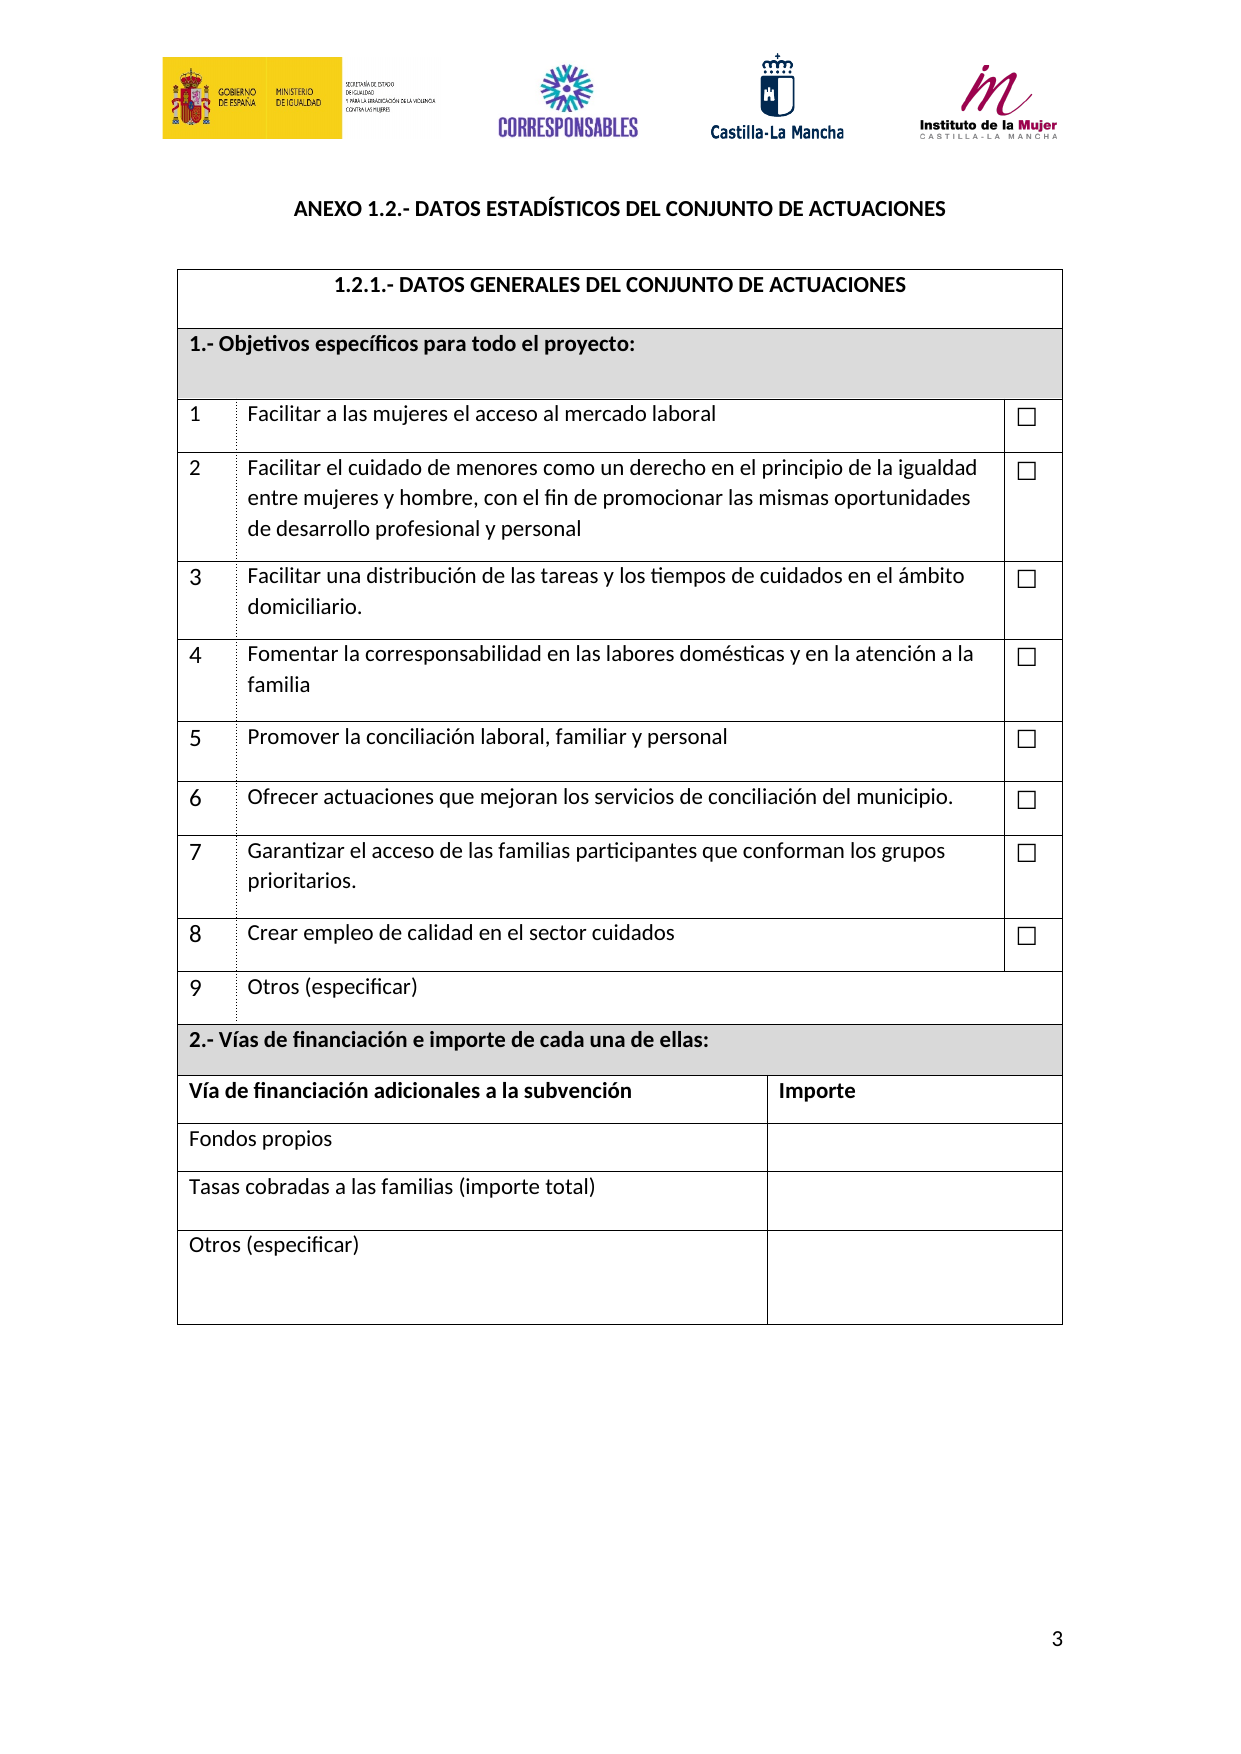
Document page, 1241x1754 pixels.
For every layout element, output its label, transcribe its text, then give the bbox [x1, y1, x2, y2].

table_cell [1005, 562, 1062, 638]
table_cell 9 [178, 972, 236, 1024]
table_cell 2.- Vías de financiación e importe de cada una de ellas: [178, 1025, 1062, 1075]
text ANEXO 1.2.- DATOS ESTADÍSTICOS DEL CONJUNTO DE ACTUACIONES [177, 194, 1063, 222]
table_cell Facilitar el cuidado de menores como un derecho en el principio de la igualdad entre mujeres y hombre, con el fin de promocionar las mismas oportunidades de desarrollo profesional y personal [236, 453, 1004, 561]
table_header 1.2.1.- DATOS GENERALES DEL CONJUNTO DE ACTUACIONES [178, 270, 1062, 328]
table_cell Crear empleo de calidad en el sector cuidados [236, 919, 1004, 971]
table_cell Fomentar la corresponsabilidad en las labores domésticas y en la atención a la familia [236, 640, 1004, 721]
table_cell 1 [178, 400, 236, 452]
table_cell [1005, 722, 1062, 781]
table_cell Ofrecer actuaciones que mejoran los servicios de conciliación del municipio. [236, 782, 1004, 835]
table_cell Otros (especificar) [236, 972, 1062, 1024]
table_cell 5 [178, 722, 236, 781]
table_cell [1005, 836, 1062, 917]
table_cell Facilitar a las mujeres el acceso al mercado laboral [236, 400, 1004, 452]
table_cell Importe [768, 1076, 1062, 1123]
table_cell [768, 1172, 1062, 1229]
table_cell Facilitar una distribución de las tareas y los tiempos de cuidados en el ámbito domiciliario. [236, 562, 1004, 638]
picture [920, 65, 1057, 139]
table_cell 3 [178, 562, 236, 638]
table_cell [1005, 919, 1062, 971]
table_cell [1005, 782, 1062, 835]
picture [162, 57, 441, 139]
picture [711, 53, 844, 139]
table_cell Promover la conciliación laboral, familiar y personal [236, 722, 1004, 781]
table_cell Fondos propios [178, 1124, 767, 1171]
table_cell [768, 1124, 1062, 1171]
picture [496, 60, 641, 138]
table_cell [768, 1231, 1062, 1324]
table_cell Garantizar el acceso de las familias participantes que conforman los grupos prioritarios. [236, 836, 1004, 917]
table_cell 4 [178, 640, 236, 721]
table_cell [1005, 453, 1062, 561]
table_cell 7 [178, 836, 236, 917]
table_cell 6 [178, 782, 236, 835]
table_cell [1005, 640, 1062, 721]
table_cell 2 [178, 453, 236, 561]
table_cell Tasas cobradas a las familias (importe total) [178, 1172, 767, 1229]
table_cell 8 [178, 919, 236, 971]
table_cell 1.- Objetivos específicos para todo el proyecto: [178, 329, 1062, 398]
table_cell Vía de financiación adicionales a la subvención [178, 1076, 767, 1123]
table_cell Otros (especificar) [178, 1231, 767, 1324]
